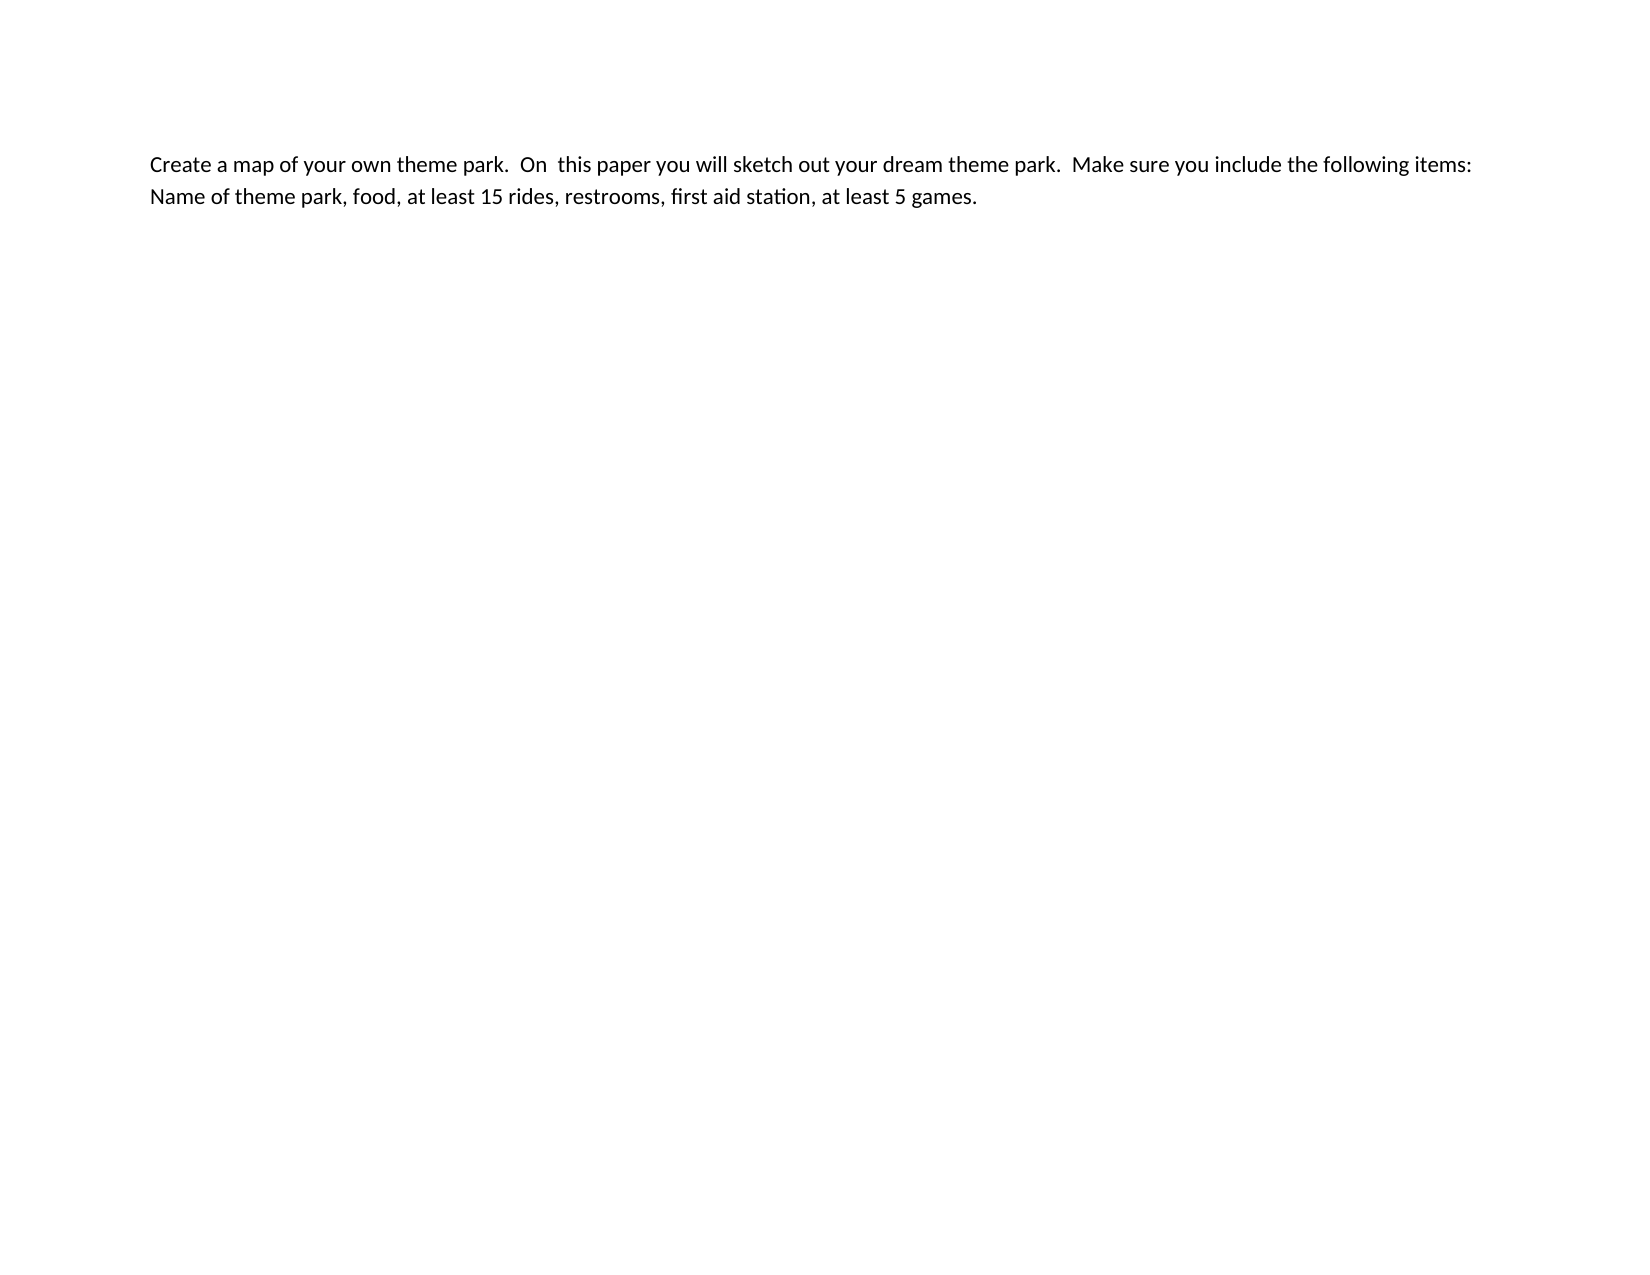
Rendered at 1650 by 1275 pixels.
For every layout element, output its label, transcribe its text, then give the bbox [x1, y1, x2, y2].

text Create a map of your own theme park. On this paper you will sketch out your dream theme park. Make sure you include the following items: Name of theme park, food, at least 15 rides, restrooms, first aid station, at least 5 games. [150, 150, 1500, 210]
